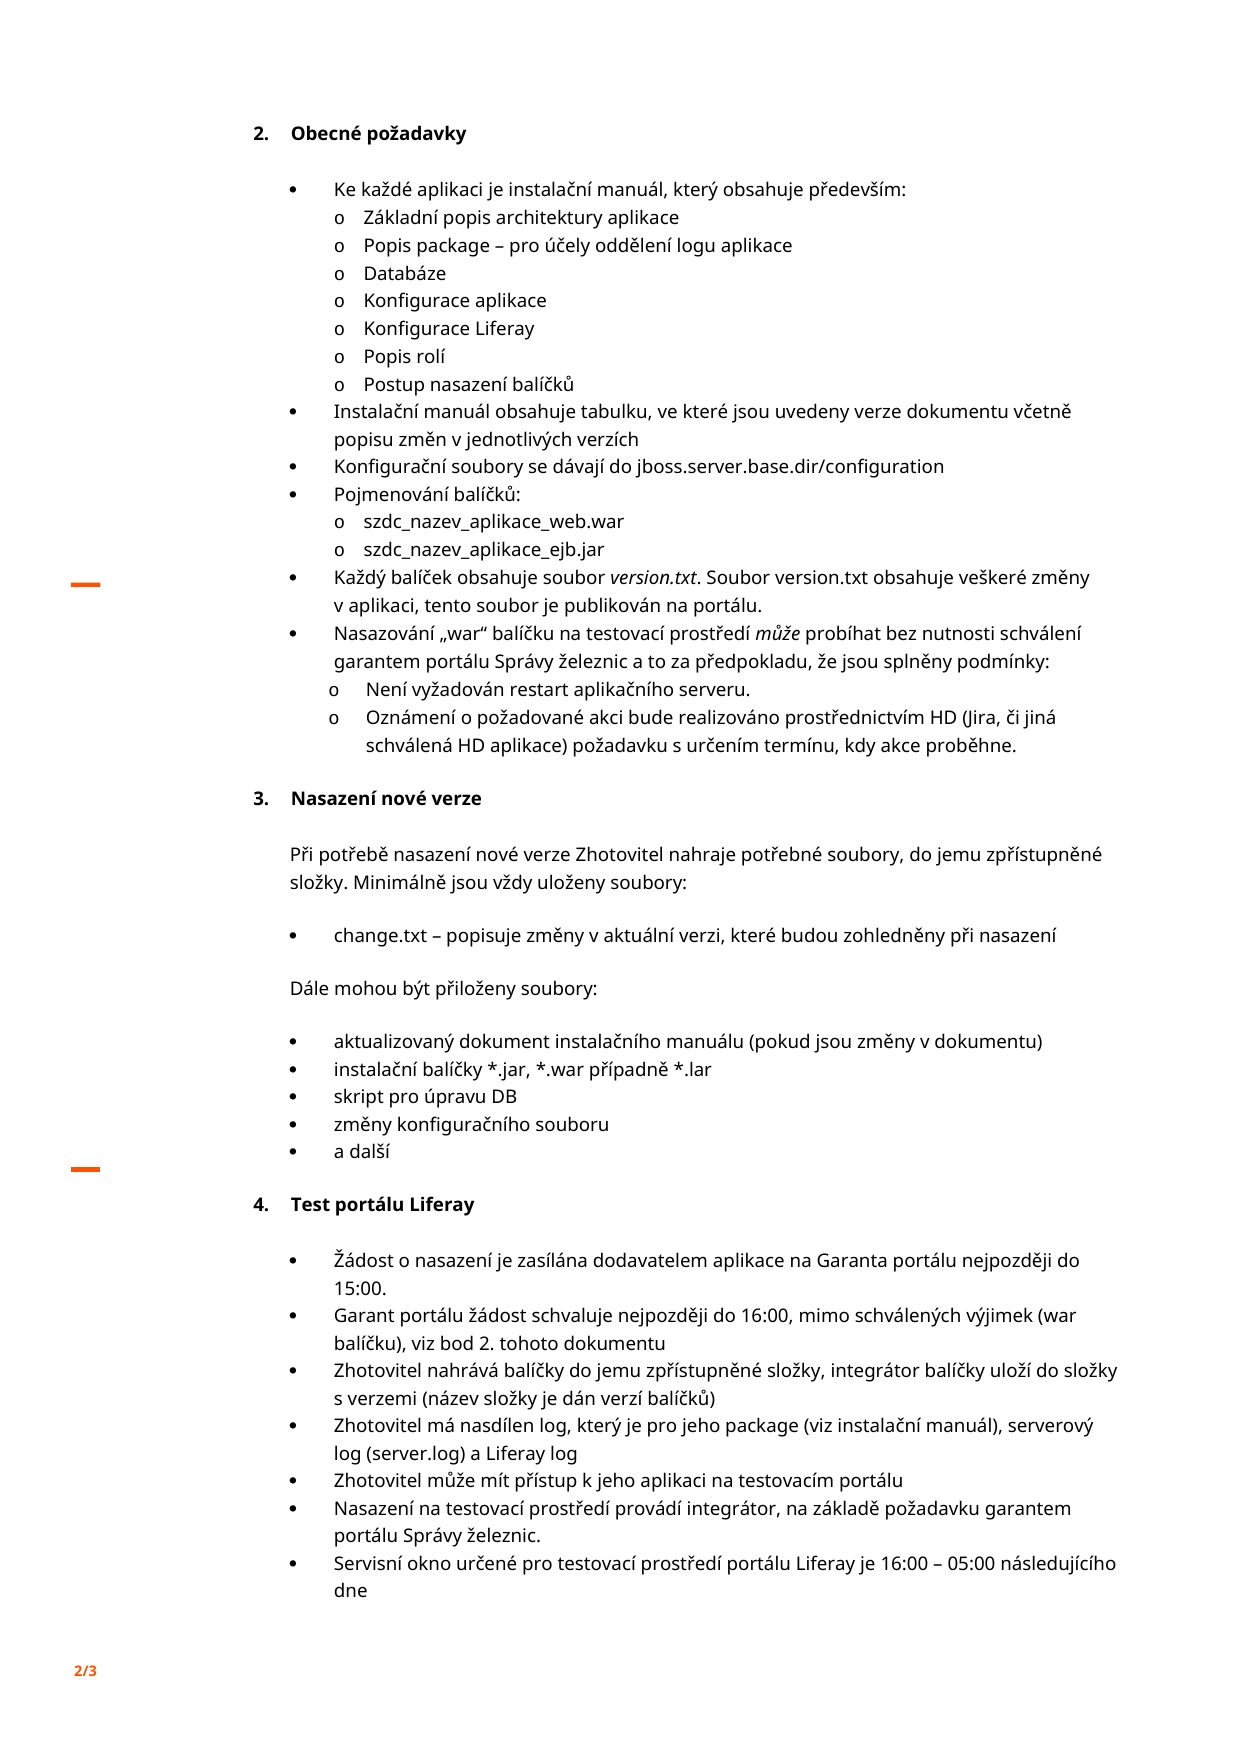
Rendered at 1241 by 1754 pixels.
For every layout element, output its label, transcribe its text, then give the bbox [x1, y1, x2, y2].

list změny konfiguračního souboru [289, 1111, 1122, 1137]
list szdc_nazev_aplikace_ejb.jar [334, 536, 1122, 562]
list Zhotovitel nahrává balíčky do jemu zpřístupněné složky, integrátor balíčky uloží do složky s verzemi (název složky je dán verzí balíčků) [289, 1357, 1122, 1410]
list Nasazení na testovací prostředí provádí integrátor, na základě požadavku garantem portálu Správy železnic. [289, 1495, 1122, 1548]
list aktualizovaný dokument instalačního manuálu (pokud jsou změny v dokumentu) [289, 1029, 1122, 1054]
list Konfigurace Liferay [334, 316, 1122, 341]
list Instalační manuál obsahuje tabulku, ve které jsou uvedeny verze dokumentu včetně popisu změn v jednotlivých verzích [289, 399, 1122, 452]
list Pojmenování balíčků: [289, 481, 1122, 507]
list Popis rolí [334, 343, 1122, 369]
list Ke každé aplikaci je instalační manuál, který obsahuje především: [289, 177, 1122, 202]
list Konfigurace aplikace [334, 288, 1122, 313]
text Dále mohou být přiloženy soubory: [289, 976, 1122, 1001]
list Každý balíček obsahuje soubor version.txt. Soubor version.txt obsahuje veškeré změny v aplikaci, tento soubor je publikován na portálu. [289, 564, 1122, 618]
list Nasazování „war“ balíčku na testovací prostředí může probíhat bez nutnosti schválení garantem portálu Správy železnic a to za předpokladu, že jsou splněny podmínky: [289, 620, 1122, 674]
subtitle Test portálu Liferay [253, 1191, 1122, 1217]
list Základní popis architektury aplikace [334, 205, 1122, 230]
list instalační balíčky *.jar, *.war případně *.lar [289, 1056, 1122, 1082]
list Garant portálu žádost schvaluje nejpozději do 16:00, mimo schválených výjimek (war balíčku), viz bod 2. tohoto dokumentu [289, 1302, 1122, 1355]
list change.txt – popisuje změny v aktuální verzi, které budou zohledněny při nasazení [289, 923, 1122, 948]
list Servisní okno určené pro testovací prostředí portálu Liferay je 16:00 – 05:00 následujícího dne [289, 1550, 1122, 1603]
list skript pro úpravu DB [289, 1084, 1122, 1109]
list Databáze [334, 260, 1122, 286]
list Popis package – pro účely oddělení logu aplikace [334, 232, 1122, 258]
text Při potřebě nasazení nové verze Zhotovitel nahraje potřebné soubory, do jemu zpřístupněné složky. Minimálně jsou vždy uloženy soubory: [289, 814, 1122, 895]
list Zhotovitel má nasdílen log, který je pro jeho package (viz instalační manuál), serverový log (server.log) a Liferay log [289, 1412, 1122, 1465]
subtitle Nasazení nové verze [253, 786, 1122, 811]
subtitle Obecné požadavky [253, 121, 1122, 146]
list a další [289, 1139, 1122, 1164]
list Není vyžadován restart aplikačního serveru. [328, 676, 1122, 702]
list Žádost o nasazení je zasílána dodavatelem aplikace na Garanta portálu nejpozději do 15:00. [289, 1247, 1122, 1300]
list Oznámení o požadované akci bude realizováno prostřednictvím HD (Jira, či jiná schválená HD aplikace) požadavku s určením termínu, kdy akce proběhne. [328, 704, 1122, 758]
list Postup nasazení balíčků [334, 371, 1122, 397]
list Zhotovitel může mít přístup k jeho aplikaci na testovacím portálu [289, 1467, 1122, 1493]
list szdc_nazev_aplikace_web.war [334, 509, 1122, 534]
list Konfigurační soubory se dávají do jboss.server.base.dir/configuration [289, 454, 1122, 479]
